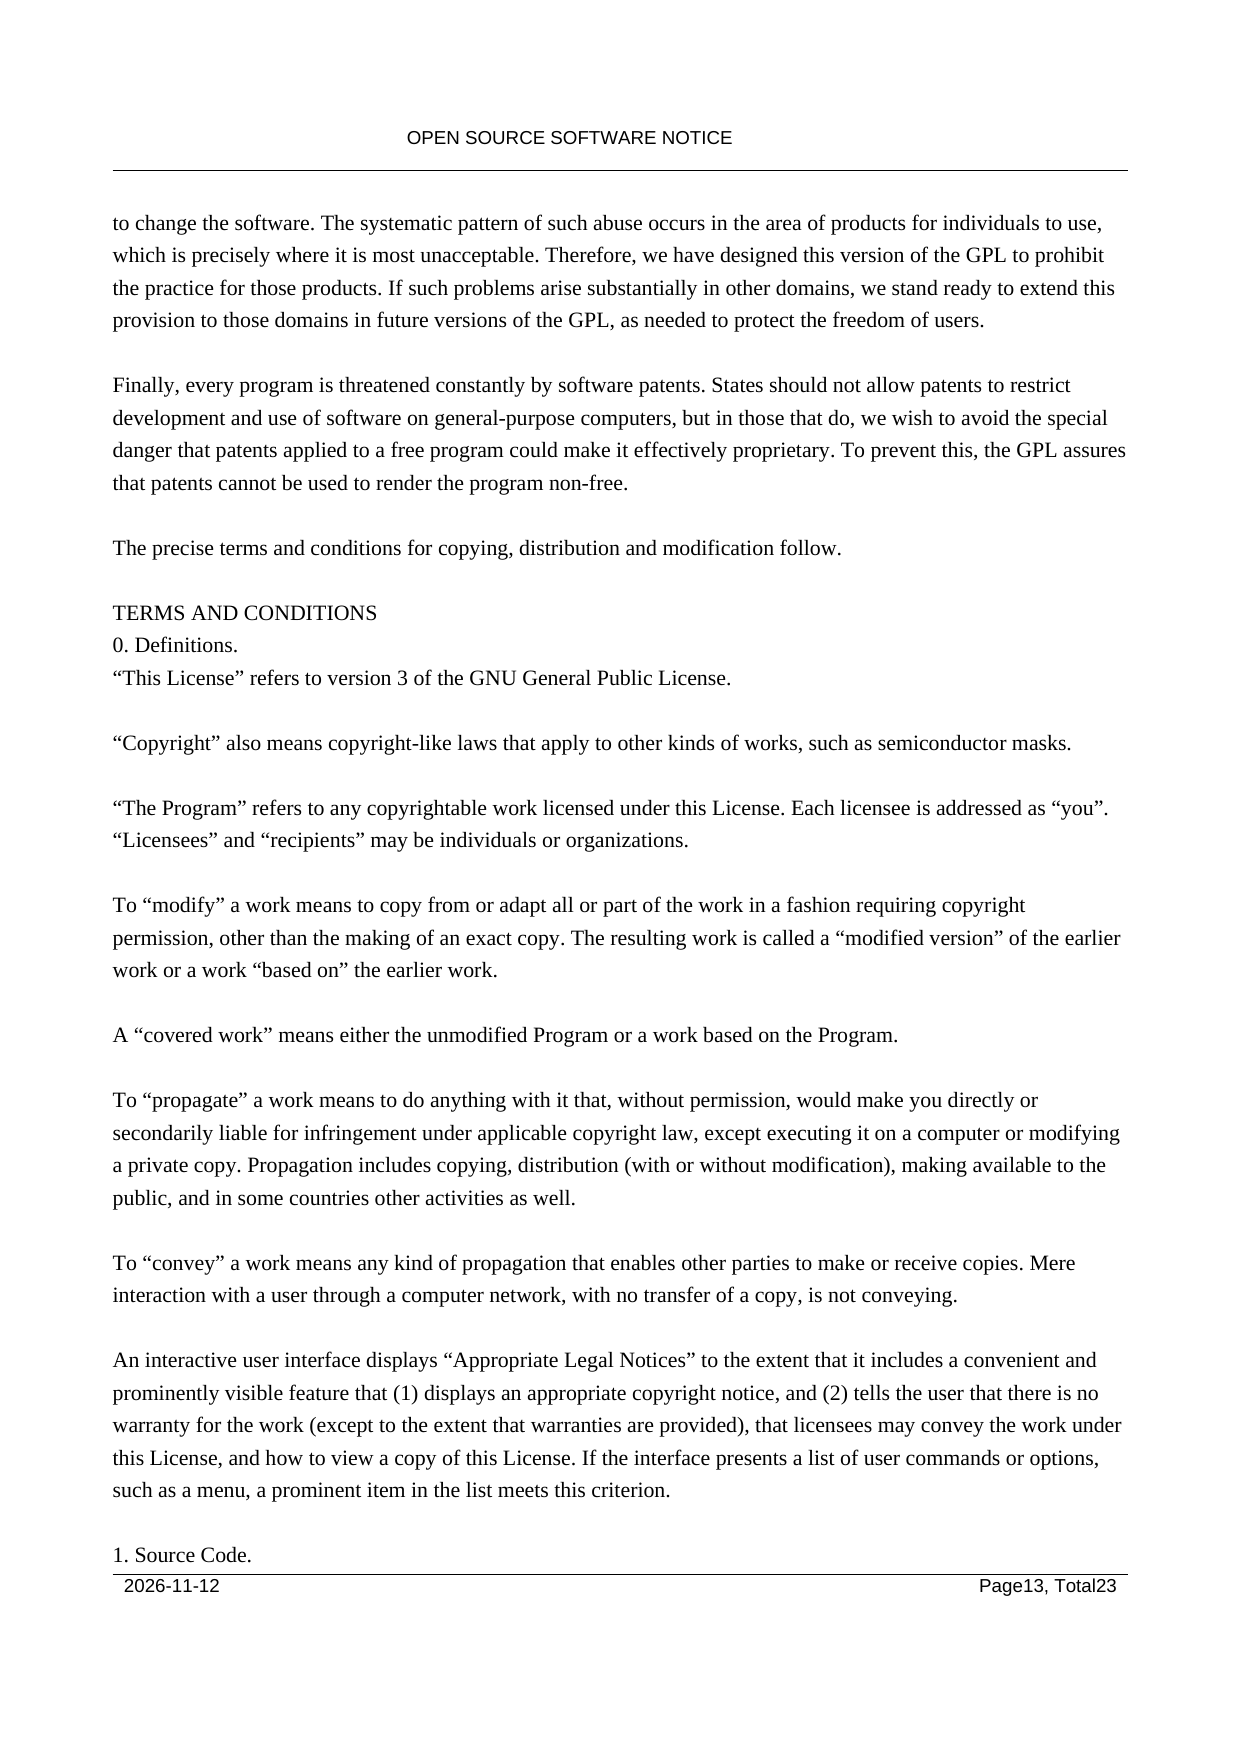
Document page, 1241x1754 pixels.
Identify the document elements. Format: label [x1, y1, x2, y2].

text [112, 206, 1128, 1571]
